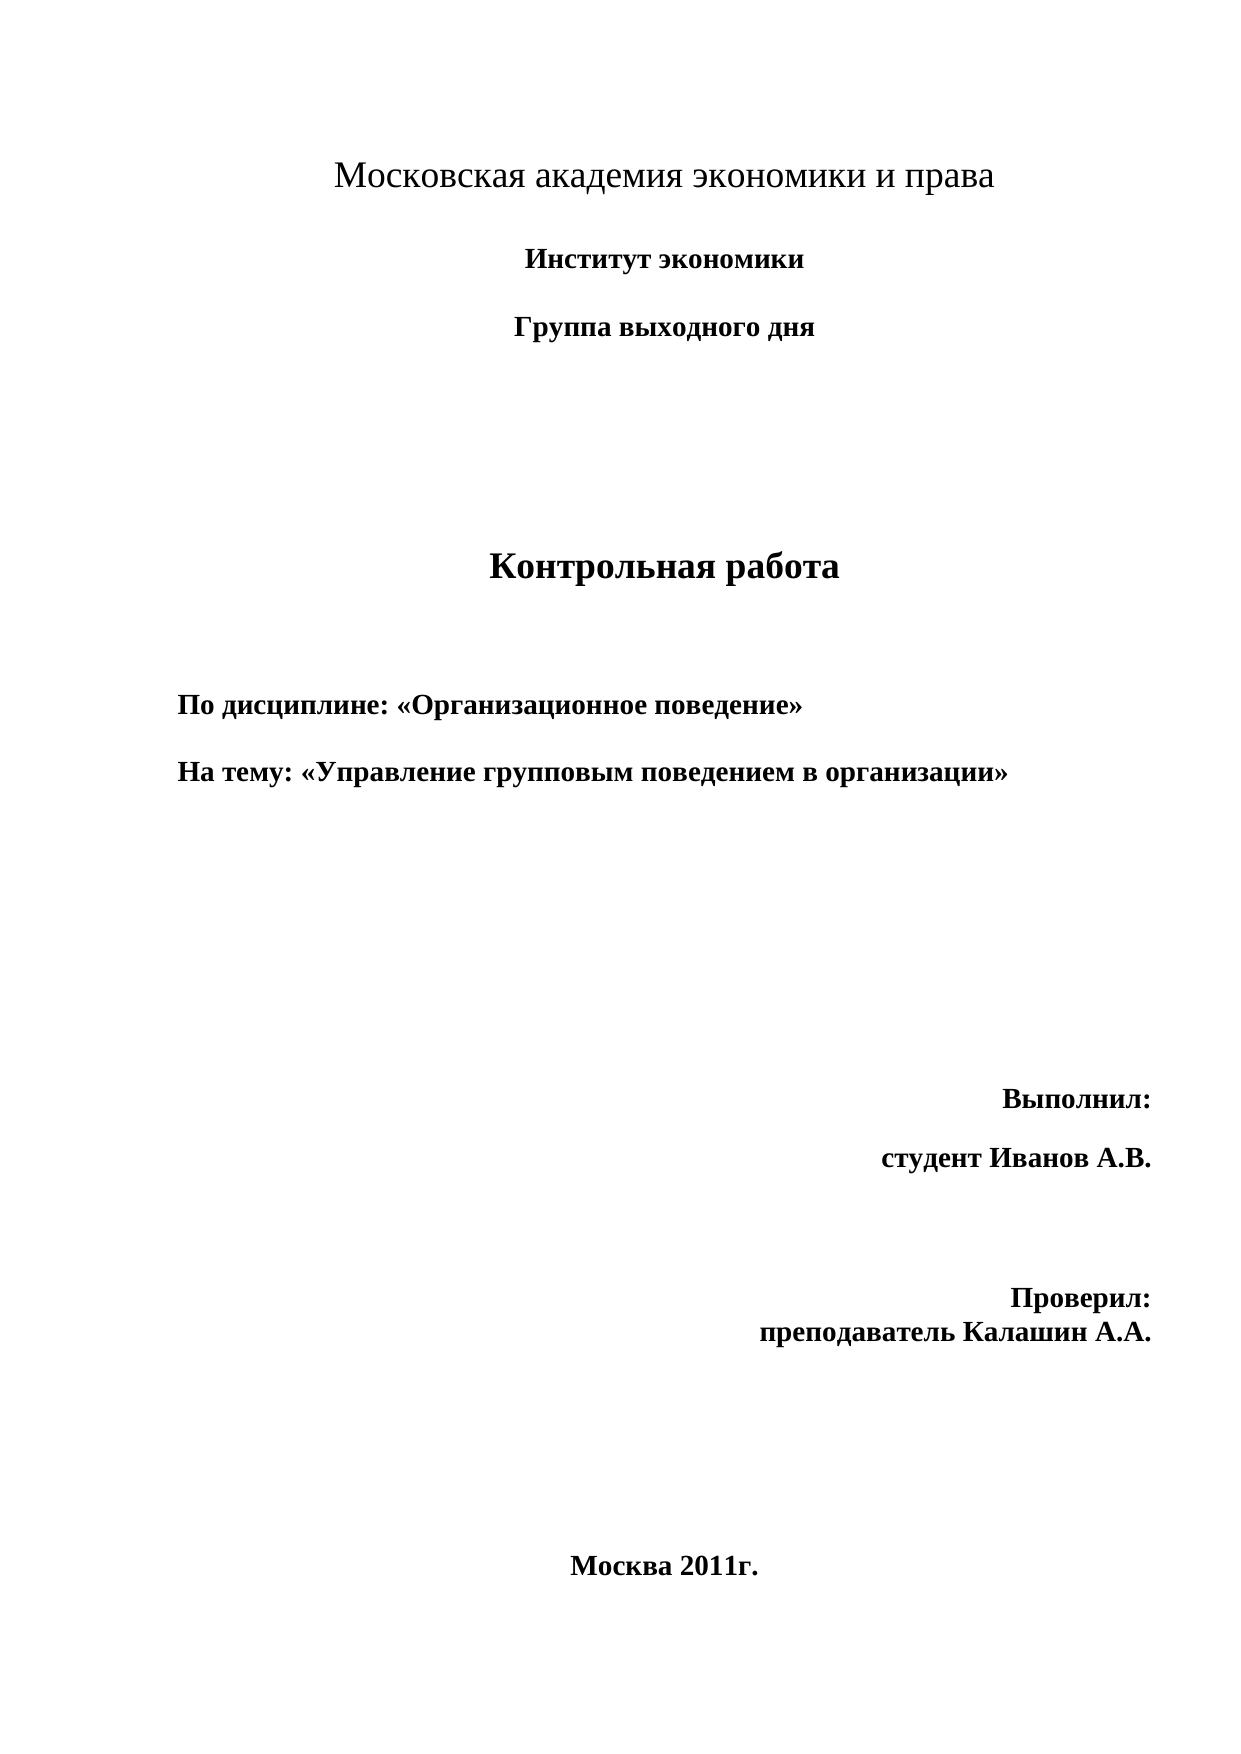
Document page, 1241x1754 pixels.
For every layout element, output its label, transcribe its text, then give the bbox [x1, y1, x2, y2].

subtitle студент Иванов А.В. [177, 1140, 1152, 1173]
text преподаватель Калашин А.А. [177, 1314, 1152, 1347]
text Институт экономики [177, 242, 1152, 275]
title Московская академия экономики и права [177, 152, 1152, 195]
subtitle Выполнил: [177, 1081, 1152, 1115]
text Группа выходного дня [177, 309, 1152, 342]
text Проверил: [177, 1280, 1152, 1314]
text Москва 2011г. [177, 1548, 1152, 1582]
text На тему: «Управление групповым поведением в организации» [177, 754, 1152, 788]
text По дисциплине: «Организационное поведение» [177, 687, 1152, 721]
text Контрольная работа [177, 543, 1152, 587]
